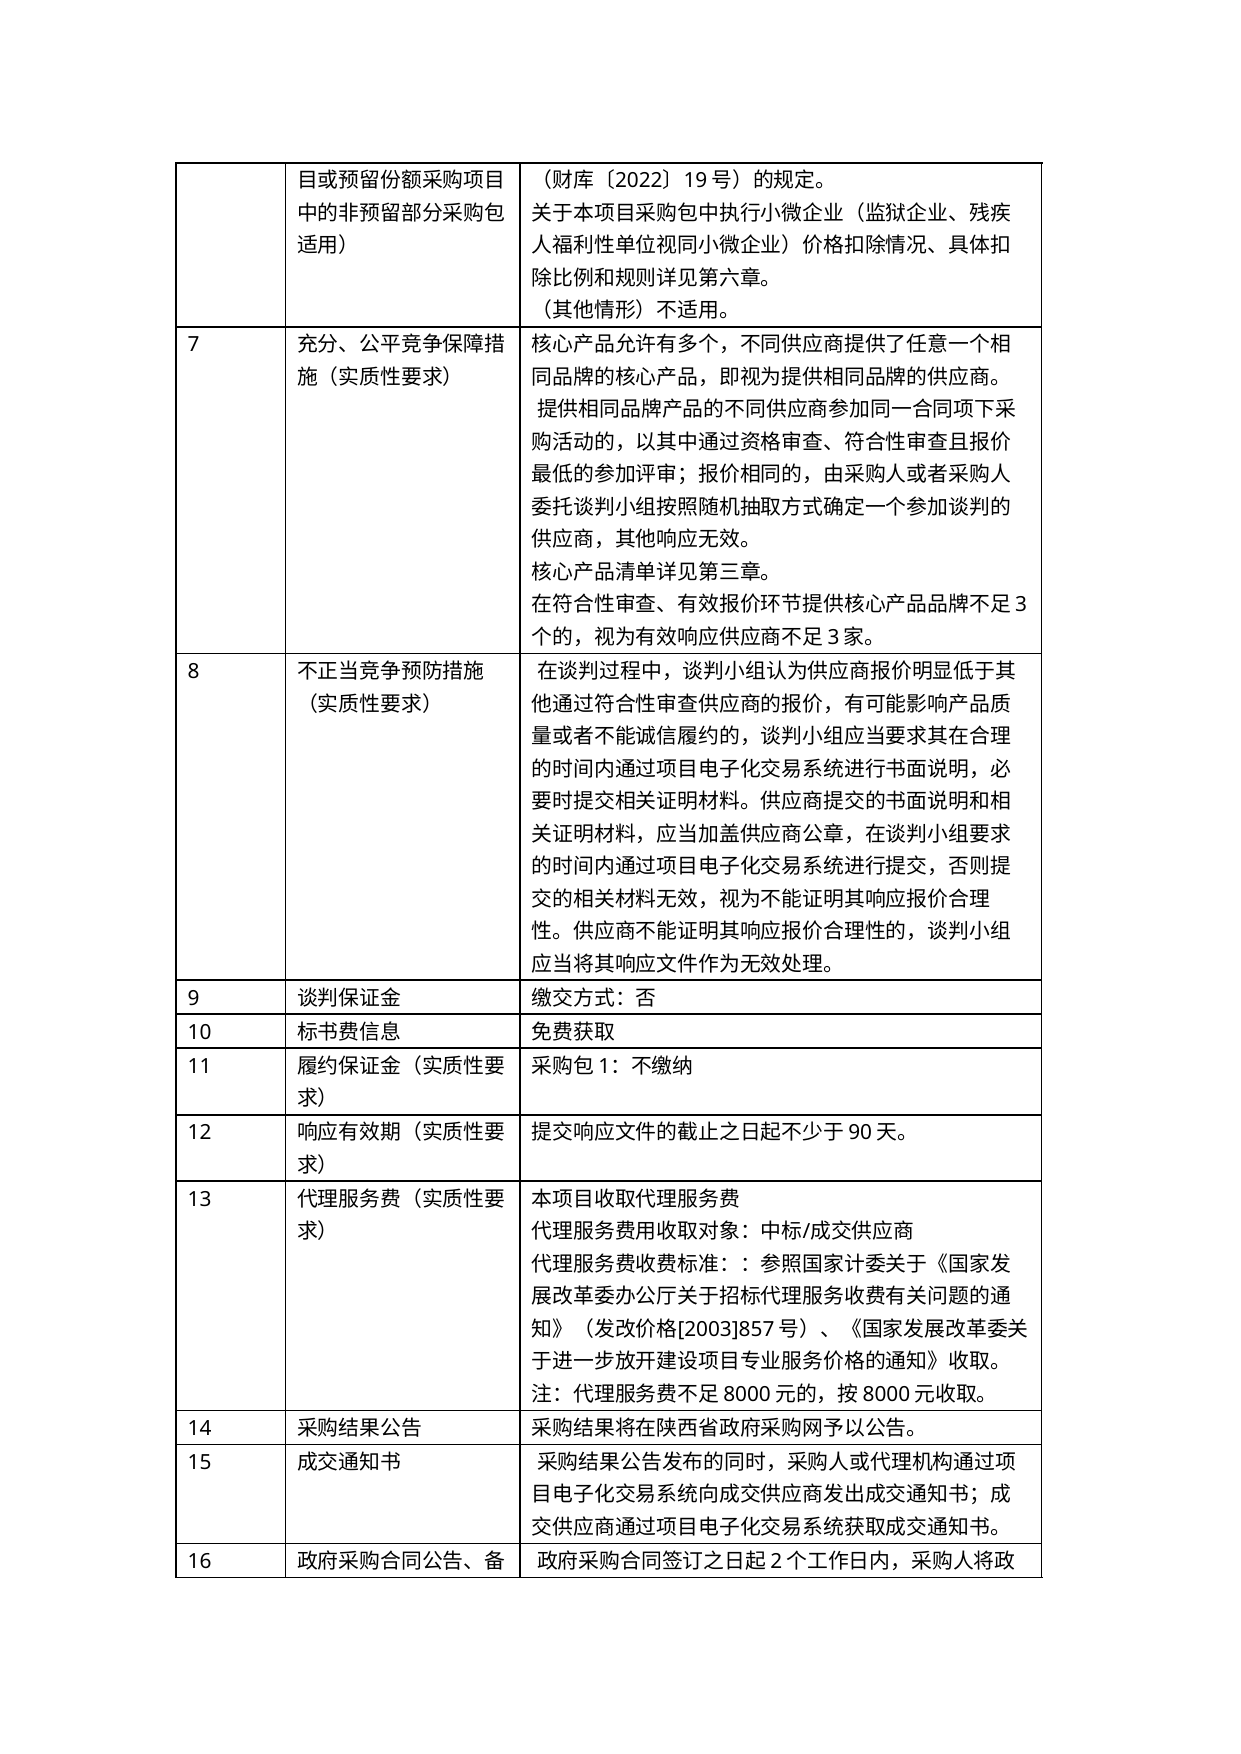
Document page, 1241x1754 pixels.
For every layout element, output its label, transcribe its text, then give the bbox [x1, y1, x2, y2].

table_cell 政府采购合同公告、备案 [286, 1544, 519, 1577]
table_cell 采购结果公告 [286, 1411, 519, 1443]
table_cell 履约保证金（实质性要求） [286, 1049, 519, 1114]
table_cell 核心产品允许有多个，不同供应商提供了任意一个相同品牌的核心产品，即视为提供相同品牌的供应商。 提供相同品牌产品的不同供应商参加同一合同项下采购活动的，以其中通过资格审查、符合性审查且报价最低的参加评审；报价相同的，由采购人或者采购人委托谈判小组按照随机抽取方式确定一个参加谈判的供应商，其他响应无效。 核心产品清单详见第三章。 在符合性审查、有效报价环节提供核心产品品牌不足3个的，视为有效响应供应商不足3家。 [521, 328, 1041, 653]
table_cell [521, 164, 1041, 326]
table_cell 采购结果公告发布的同时，采购人或代理机构通过项目电子化交易系统向成交供应商发出成交通知书；成交供应商通过项目电子化交易系统获取成交通知书。 [521, 1445, 1041, 1543]
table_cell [286, 164, 519, 326]
table_cell 在谈判过程中，谈判小组认为供应商报价明显低于其他通过符合性审查供应商的报价，有可能影响产品质量或者不能诚信履约的，谈判小组应当要求其在合理的时间内通过项目电子化交易系统进行书面说明，必要时提交相关证明材料。供应商提交的书面说明和相关证明材料，应当加盖供应商公章，在谈判小组要求的时间内通过项目电子化交易系统进行提交，否则提交的相关材料无效，视为不能证明其响应报价合理性。供应商不能证明其响应报价合理性的，谈判小组应当将其响应文件作为无效处理。 [521, 654, 1041, 979]
table_cell 不正当竞争预防措施（实质性要求） [286, 654, 519, 979]
table_cell 免费获取 [521, 1015, 1041, 1047]
table_cell 7 [177, 328, 285, 653]
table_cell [521, 1544, 1041, 1577]
table_cell 代理服务费（实质性要求） [286, 1182, 519, 1409]
table_cell 14 [177, 1411, 285, 1443]
table_cell 10 [177, 1015, 285, 1047]
table_cell 成交通知书 [286, 1445, 519, 1543]
table_cell 6 [177, 164, 285, 326]
table_cell 16 [177, 1544, 285, 1577]
table_cell 响应有效期（实质性要求） [286, 1116, 519, 1180]
table_cell 12 [177, 1116, 285, 1180]
table_cell 11 [177, 1049, 285, 1114]
table_cell 缴交方式：否 [521, 981, 1041, 1013]
table_cell 本项目收取代理服务费 代理服务费用收取对象：中标/成交供应商 代理服务费收费标准：：参照国家计委关于《国家发展改革委办公厅关于招标代理服务收费有关问题的通知》（发改价格[2003]857号）、《国家发展改革委关于进一步放开建设项目专业服务价格的通知》收取。 注：代理服务费不足8000元的，按8000元收取。 [521, 1182, 1041, 1409]
table_cell 标书费信息 [286, 1015, 519, 1047]
table_cell 9 [177, 981, 285, 1013]
table_cell 采购结果将在陕西省政府采购网予以公告。 [521, 1411, 1041, 1443]
table_cell 13 [177, 1182, 285, 1409]
table_cell 谈判保证金 [286, 981, 519, 1013]
table_cell 8 [177, 654, 285, 979]
table_cell 采购包1：不缴纳 [521, 1049, 1041, 1114]
table_cell 充分、公平竞争保障措施（实质性要求） [286, 328, 519, 653]
table_cell 提交响应文件的截止之日起不少于90天。 [521, 1116, 1041, 1180]
table_cell 15 [177, 1445, 285, 1543]
